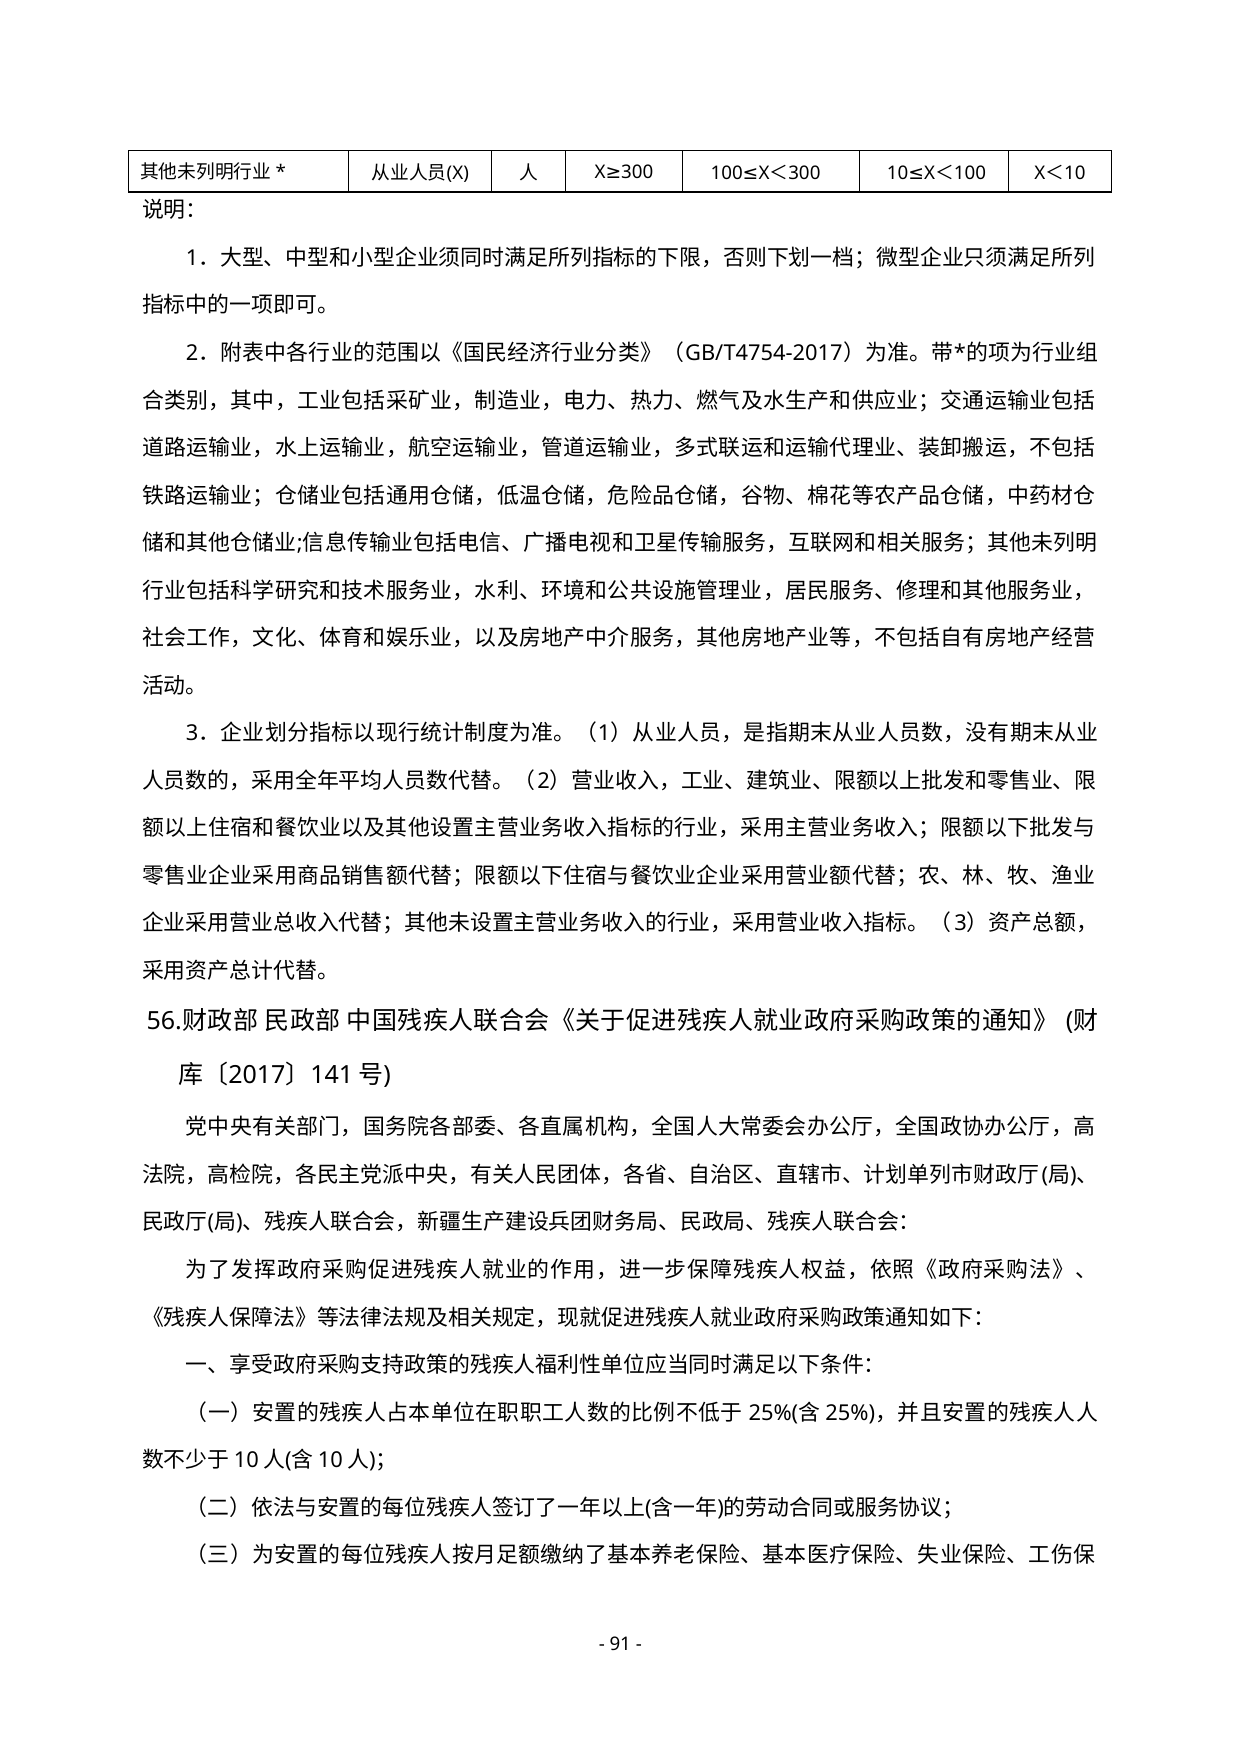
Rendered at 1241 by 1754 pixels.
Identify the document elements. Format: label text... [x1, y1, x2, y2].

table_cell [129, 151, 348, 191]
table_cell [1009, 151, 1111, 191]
text 2．附表中各行业的范围以《国民经济行业分类》（GB/T4754-2017）为准。带*的项为行业组合类别，其中，工业包括采矿业，制造业，电力、热力、燃气及水生产和供应业；交通运输业包括道路运输业，水上运输业，航空运输业，管道运输业，多式联运和运输代理业、装卸搬运，不包括铁路运输业；仓储业包括通用仓储，低温仓储，危险品仓储，谷物、棉花等农产品仓储，中药材仓储和其他仓储业;信息传输业包括电信、广播电视和卫星传输服务，互联网和相关服务；其他未列明行业包括科学研究和技术服务业，水利、环境和公共设施管理业，居民服务、修理和其他服务业，社会工作，文化、体育和娱乐业，以及房地产中介服务，其他房地产业等，不包括自有房地产经营活动。 [142, 335, 1098, 699]
text 党中央有关部门，国务院各部委、各直属机构，全国人大常委会办公厅，全国政协办公厅，高法院，高检院，各民主党派中央，有关人民团体，各省、自治区、直辖市、计划单列市财政厅(局)、民政厅(局)、残疾人联合会，新疆生产建设兵团财务局、民政局、残疾人联合会： [142, 1109, 1098, 1236]
text （一）安置的残疾人占本单位在职职工人数的比例不低于25%(含25%)，并且安置的残疾人人数不少于10人(含10人)； [142, 1394, 1098, 1474]
text 说明： [142, 193, 1098, 224]
text 56.财政部 民政部 中国残疾人联合会《关于促进残疾人就业政府采购政策的通知》 (财库〔2017〕141号) [146, 1001, 1098, 1091]
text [142, 1537, 1098, 1569]
text 3．企业划分指标以现行统计制度为准。（1）从业人员，是指期末从业人员数，没有期末从业人员数的，采用全年平均人员数代替。（2）营业收入，工业、建筑业、限额以上批发和零售业、限额以上住宿和餐饮业以及其他设置主营业务收入指标的行业，采用主营业务收入；限额以下批发与零售业企业采用商品销售额代替；限额以下住宿与餐饮业企业采用营业额代替；农、林、牧、渔业企业采用营业总收入代替；其他未设置主营业务收入的行业，采用营业收入指标。（3）资产总额，采用资产总计代替。 [142, 715, 1098, 985]
text 为了发挥政府采购促进残疾人就业的作用，进一步保障残疾人权益，依照《政府采购法》、《残疾人保障法》等法律法规及相关规定，现就促进残疾人就业政府采购政策通知如下： [142, 1252, 1098, 1331]
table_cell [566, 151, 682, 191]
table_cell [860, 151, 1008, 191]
text 一、享受政府采购支持政策的残疾人福利性单位应当同时满足以下条件： [142, 1347, 1098, 1379]
text 1．大型、中型和小型企业须同时满足所列指标的下限，否则下划一档；微型企业只须满足所列指标中的一项即可。 [142, 240, 1098, 319]
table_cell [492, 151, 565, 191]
text （二）依法与安置的每位残疾人签订了一年以上(含一年)的劳动合同或服务协议； [142, 1490, 1098, 1521]
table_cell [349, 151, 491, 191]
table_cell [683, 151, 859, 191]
